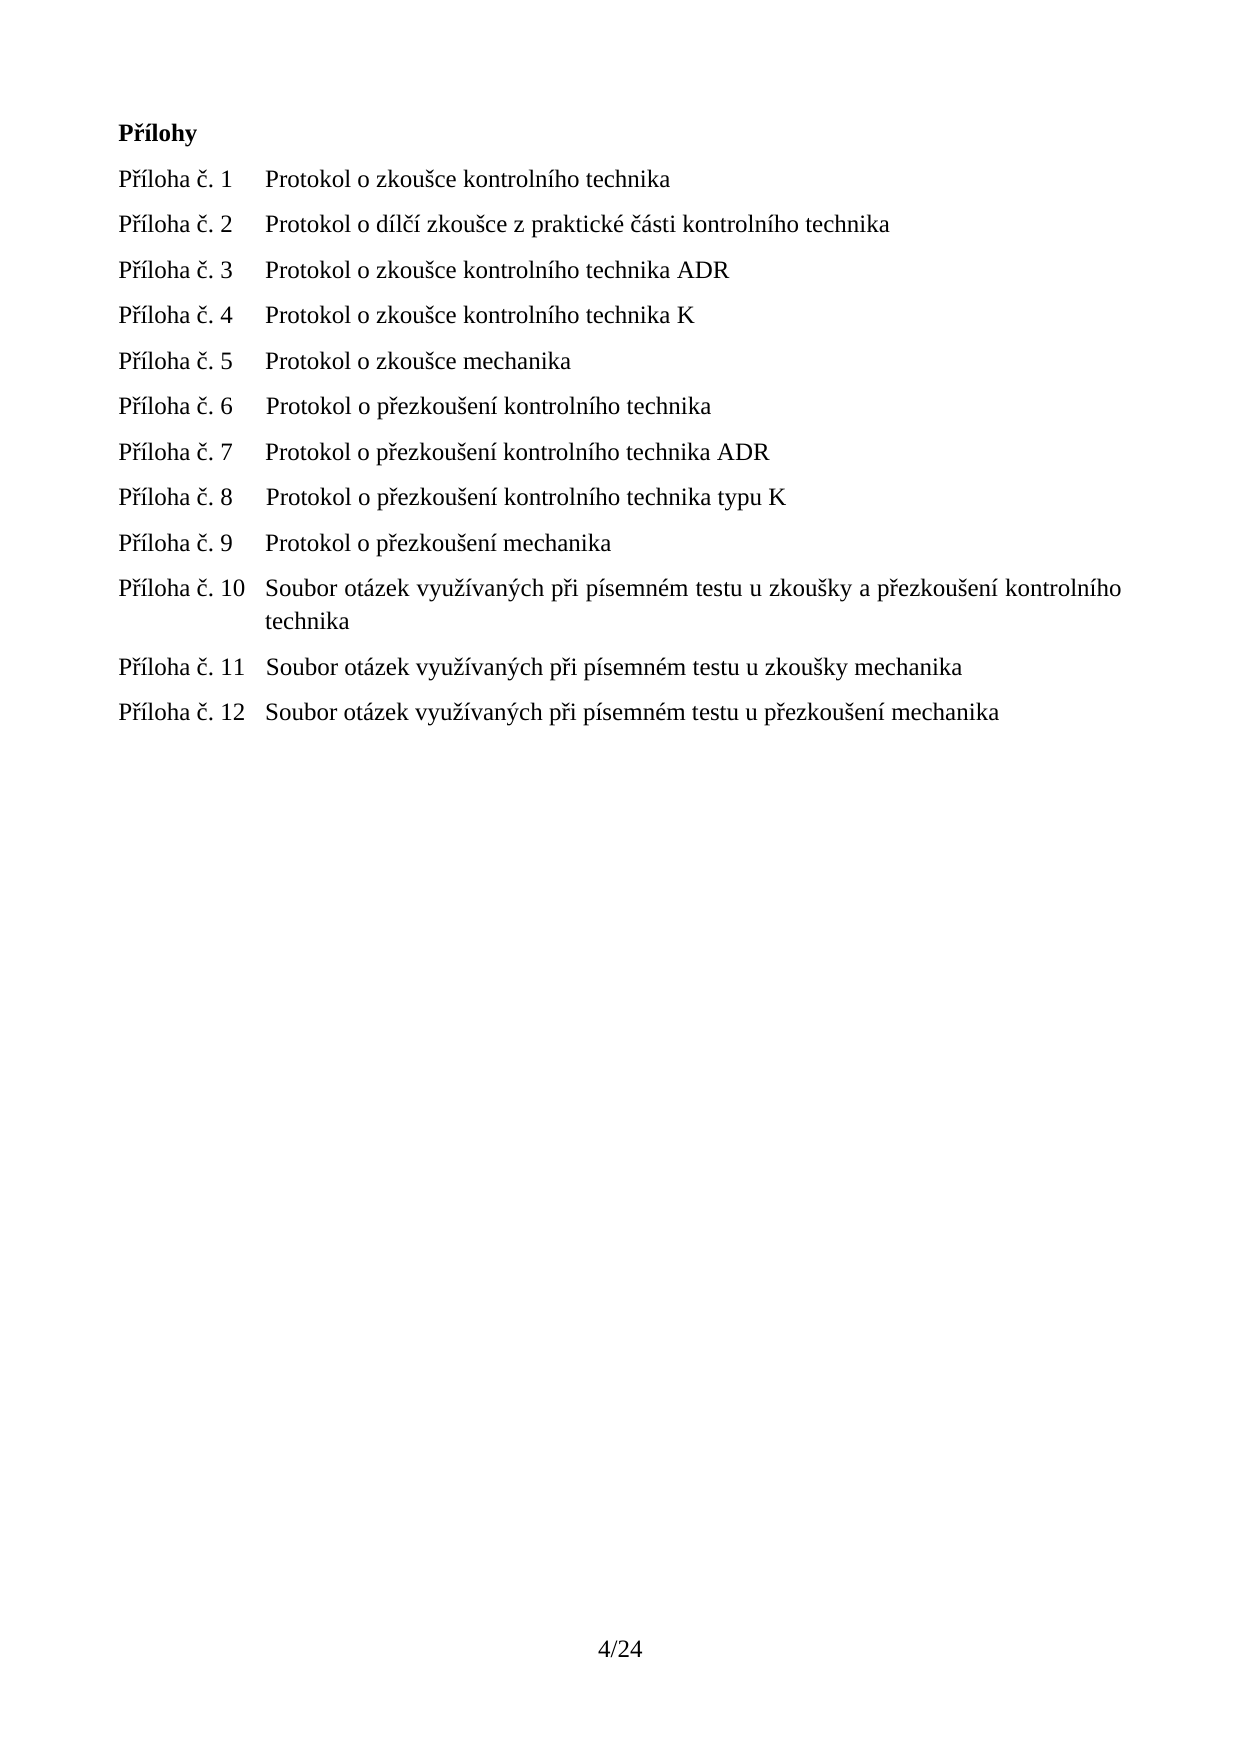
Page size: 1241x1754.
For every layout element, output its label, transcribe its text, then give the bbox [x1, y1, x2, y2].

text Příloha č. 1 Protokol o zkoušce kontrolního technika [118, 164, 1122, 192]
text Příloha č. 4 Protokol o zkoušce kontrolního technika K [118, 300, 1122, 329]
text Příloha č. 2 Protokol o dílčí zkoušce z praktické části kontrolního technika [118, 209, 1122, 238]
text Příloha č. 12 Soubor otázek využívaných při písemném testu u přezkoušení mechanika [118, 697, 1122, 726]
text Příloha č. 6 Protokol o přezkoušení kontrolního technika [118, 391, 1122, 420]
text Příloha č. 7 Protokol o přezkoušení kontrolního technika ADR [118, 437, 1122, 466]
text Příloha č. 10 Soubor otázek využívaných při písemném testu u zkoušky a přezkoušení kontrolního technika [118, 573, 1122, 635]
text Příloha č. 9 Protokol o přezkoušení mechanika [118, 528, 1122, 557]
text Přílohy [118, 118, 1122, 147]
text Příloha č. 5 Protokol o zkoušce mechanika [118, 346, 1122, 374]
text Příloha č. 11 Soubor otázek využívaných při písemném testu u zkoušky mechanika [118, 652, 1122, 681]
text Příloha č. 8 Protokol o přezkoušení kontrolního technika typu K [118, 482, 1122, 511]
text Příloha č. 3 Protokol o zkoušce kontrolního technika ADR [118, 255, 1122, 283]
